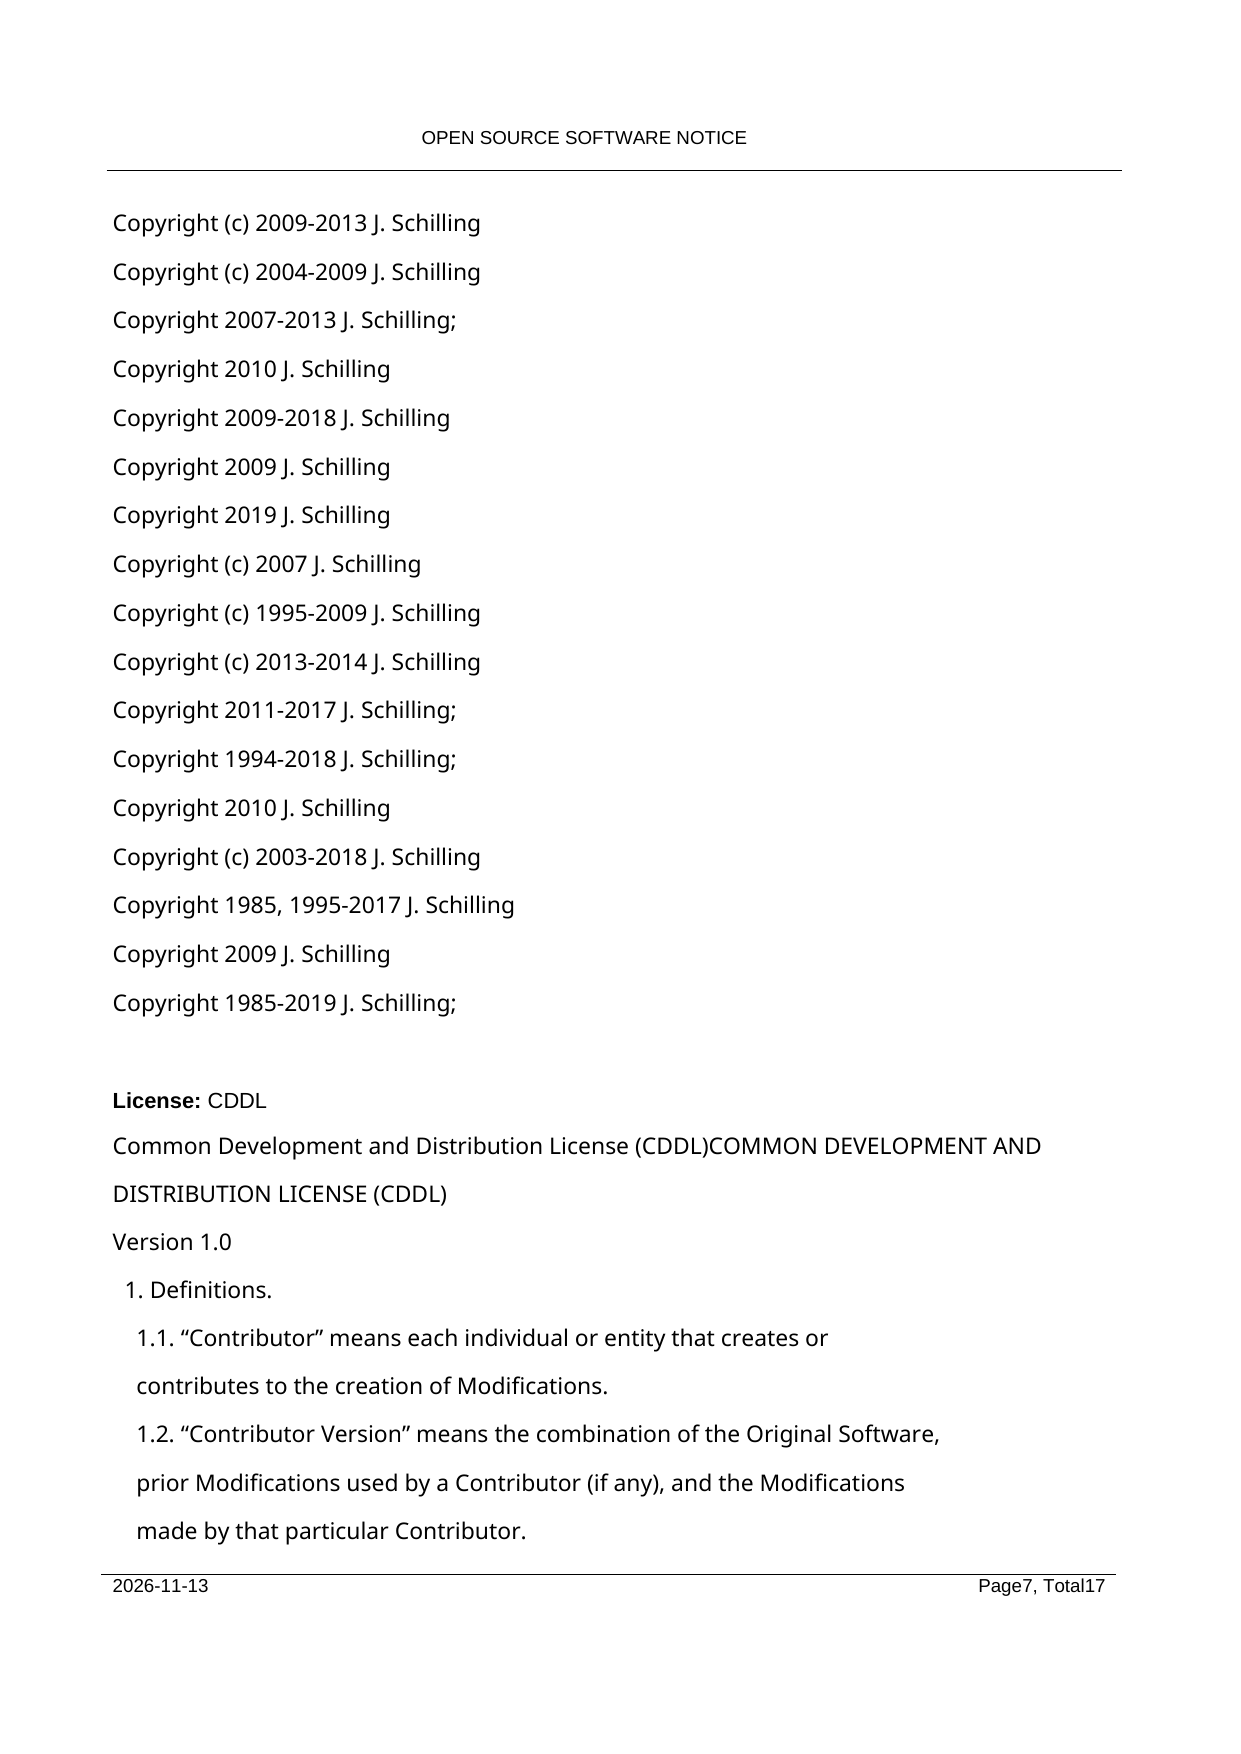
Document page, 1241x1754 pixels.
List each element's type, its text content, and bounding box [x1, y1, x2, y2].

text DISTRIBUTION LICENSE (CDDL) [112, 1177, 1128, 1209]
text 1. Definitions. [112, 1273, 1128, 1306]
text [112, 206, 1128, 1068]
text contributes to the creation of Modifications. [112, 1369, 1128, 1402]
text Common Development and Distribution License (CDDL)COMMON DEVELOPMENT AND [112, 1129, 1128, 1161]
text prior Modifications used by a Contributor (if any), and the Modifications [112, 1466, 1128, 1498]
text made by that particular Contributor. [112, 1514, 1128, 1546]
text 1.1. “Contributor” means each individual or entity that creates or [112, 1321, 1128, 1354]
text Version 1.0 [112, 1225, 1128, 1258]
text 1.2. “Contributor Version” means the combination of the Original Software, [112, 1418, 1128, 1450]
text License: CDDL [112, 1084, 1128, 1116]
